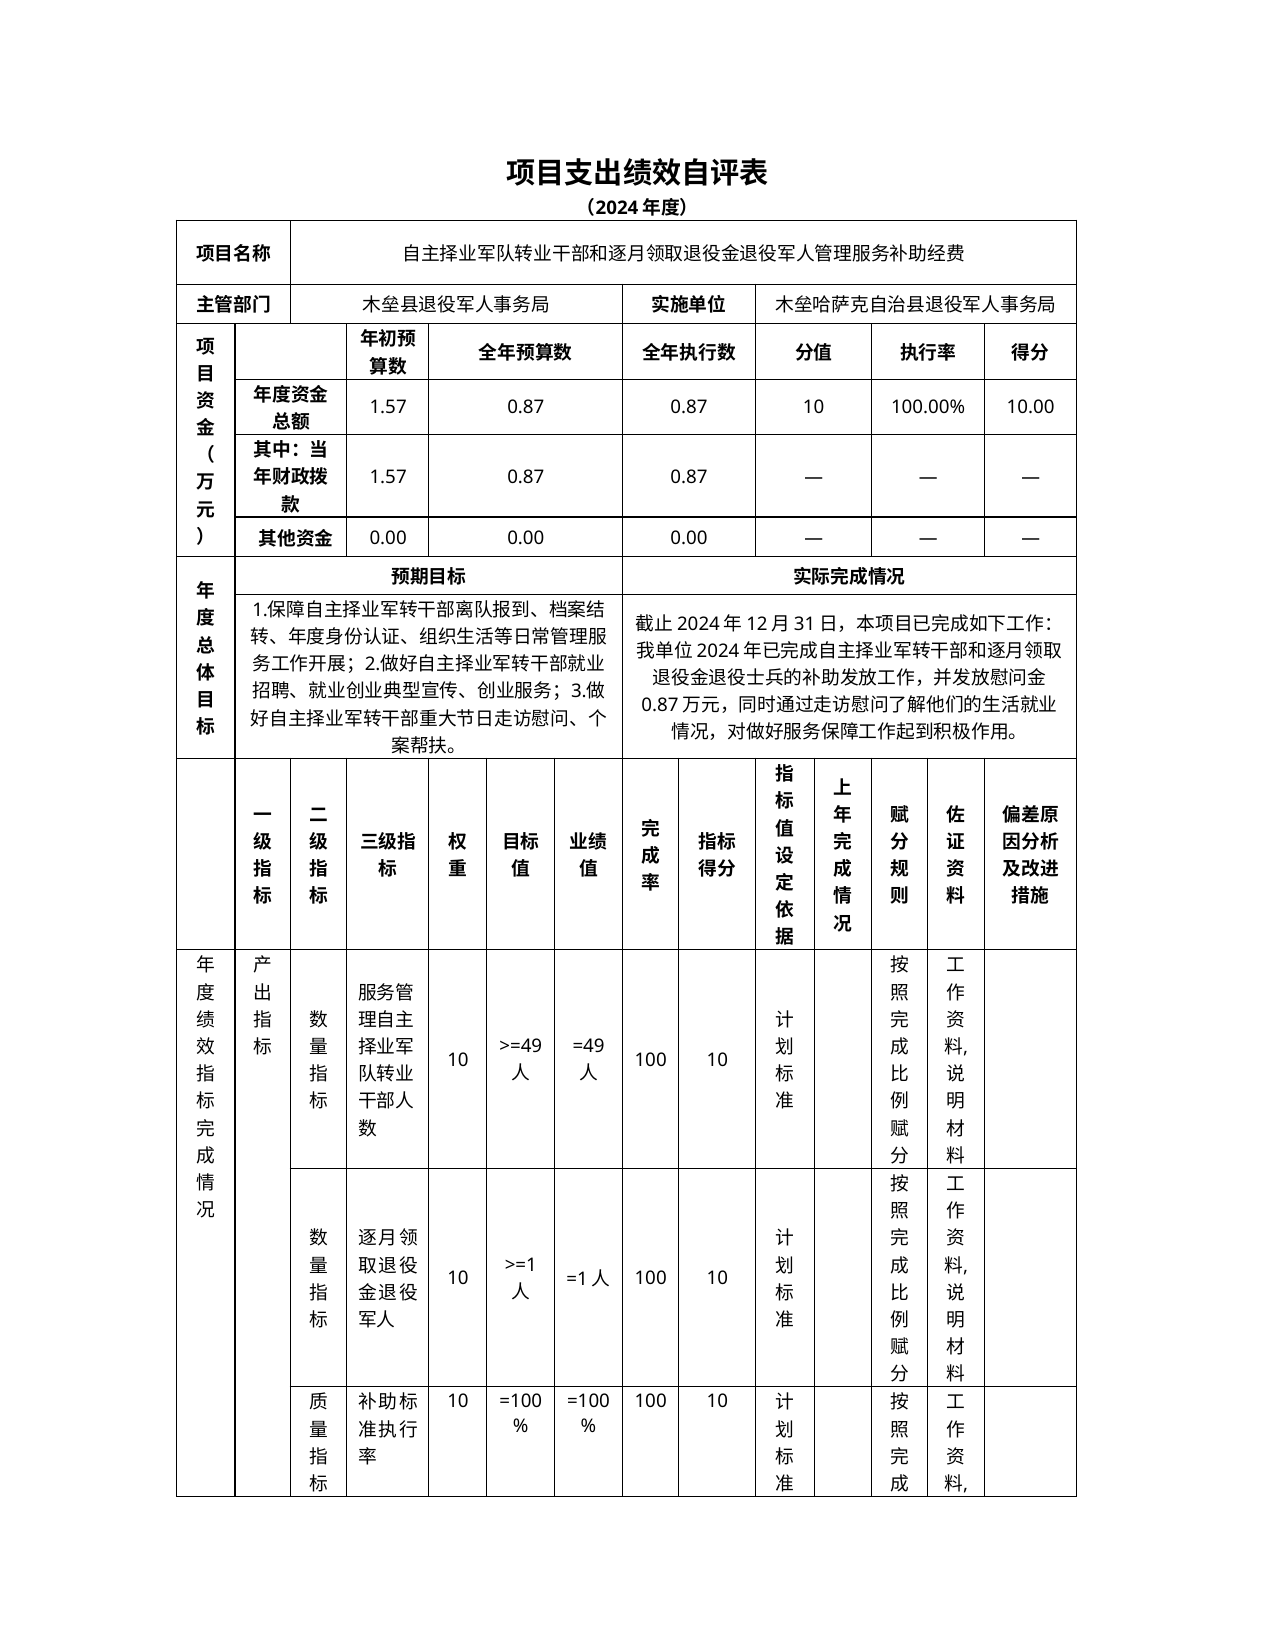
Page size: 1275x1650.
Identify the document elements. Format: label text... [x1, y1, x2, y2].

table_cell — [756, 435, 871, 516]
table_cell 年度总体目标 [177, 557, 234, 758]
table_cell 0.87 [429, 380, 622, 434]
text （2024年度） [187, 192, 1087, 219]
table_cell [815, 950, 871, 1168]
table_cell — [872, 435, 984, 516]
table_cell — [985, 435, 1076, 516]
table_cell 指标值设定依据 [756, 759, 814, 949]
table_cell 100 [623, 950, 678, 1168]
table_cell 木垒哈萨克自治县退役军人事务局 [756, 285, 1076, 323]
table_cell 主管部门 [177, 285, 290, 323]
table_cell 执行率 [872, 324, 984, 378]
table_cell 木垒县退役军人事务局 [291, 285, 622, 323]
table_cell >=49人 [487, 950, 554, 1168]
table_cell 按照完成比例赋分 [872, 1169, 927, 1386]
table_cell 三级指标 [347, 759, 428, 949]
table_cell 预期目标 [236, 557, 622, 593]
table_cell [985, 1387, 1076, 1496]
table_cell 0.87 [429, 435, 622, 516]
table_cell 逐月领取退役金退役军人 [347, 1169, 428, 1386]
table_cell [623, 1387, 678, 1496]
table_cell =49人 [555, 950, 622, 1168]
table_cell 0.00 [429, 518, 622, 556]
table_cell [985, 950, 1076, 1168]
table_cell 其中：当年财政拨款 [236, 435, 346, 516]
table_cell 二级指标 [291, 759, 346, 949]
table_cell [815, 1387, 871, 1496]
table_cell 项目资金 （万元） [177, 324, 234, 556]
table_cell 实施单位 [623, 285, 755, 323]
table_cell 得分 [985, 324, 1076, 378]
table_cell 工作资料,说明材料 [928, 950, 984, 1168]
table_cell 上年完成情况 [815, 759, 871, 949]
table_cell 数量指标 [291, 950, 346, 1168]
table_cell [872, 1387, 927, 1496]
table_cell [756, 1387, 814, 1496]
table_cell 0.00 [623, 518, 755, 556]
table_cell 工作资料,说明材料 [928, 1169, 984, 1386]
table_cell 计划标准 [756, 950, 814, 1168]
table_cell — [872, 518, 984, 556]
table_cell 截止2024年12月31日，本项目已完成如下工作：我单位2024年已完成自主择业军转干部和逐月领取退役金退役士兵的补助发放工作，并发放慰问金0.87万元，同时通过走访慰问了解他们的生活就业情况，对做好服务保障工作起到积极作用。 [623, 595, 1076, 758]
table_cell 10.00 [985, 380, 1076, 434]
table_cell — [756, 518, 871, 556]
table_cell 佐证资料 [928, 759, 984, 949]
table_cell [236, 324, 346, 378]
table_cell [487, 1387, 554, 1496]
table_cell 指标得分 [679, 759, 755, 949]
table_cell 按照完成比例赋分 [872, 950, 927, 1168]
table_cell 0.00 [347, 518, 428, 556]
table_cell — [985, 518, 1076, 556]
table_cell 分值 [756, 324, 871, 378]
table_cell 产出指标 [236, 950, 290, 1496]
table_cell 0.87 [623, 380, 755, 434]
table_cell 赋分规则 [872, 759, 927, 949]
table_cell 10 [429, 1169, 486, 1386]
table_cell [985, 1169, 1076, 1386]
table_cell 年度绩效指标完成情况 [177, 950, 234, 1496]
table_cell 一级指标 [236, 759, 290, 949]
table_cell 业绩值 [555, 759, 622, 949]
table_cell 服务管理自主择业军队转业干部人数 [347, 950, 428, 1168]
table_cell 目标值 [487, 759, 554, 949]
table_cell 10 [429, 950, 486, 1168]
table_cell 1.保障自主择业军转干部离队报到、档案结转、年度身份认证、组织生活等日常管理服务工作开展；2.做好自主择业军转干部就业招聘、就业创业典型宣传、创业服务；3.做好自主择业军转干部重大节日走访慰问、个案帮扶。 [236, 595, 622, 758]
table_cell 补助标准执行率 [347, 1387, 428, 1496]
table_cell 100.00% [872, 380, 984, 434]
table_cell 0.87 [623, 435, 755, 516]
table_cell 1.57 [347, 435, 428, 516]
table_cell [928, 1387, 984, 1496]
table_cell 完成率 [623, 759, 678, 949]
table_cell =1人 [555, 1169, 622, 1386]
table_cell 100 [623, 1169, 678, 1386]
table_cell 全年执行数 [623, 324, 755, 378]
table_cell 其他资金 [236, 518, 346, 556]
table_cell 10 [679, 1169, 755, 1386]
table_cell >=1人 [487, 1169, 554, 1386]
table_cell 全年预算数 [429, 324, 622, 378]
text 项目支出绩效自评表 [187, 150, 1087, 192]
table_cell 10 [679, 950, 755, 1168]
table_cell 偏差原因分析及改进措施 [985, 759, 1076, 949]
table_cell 实际完成情况 [623, 557, 1076, 593]
table_header 项目名称 [177, 221, 290, 283]
table_cell [177, 759, 234, 949]
table_cell 10 [756, 380, 871, 434]
table_cell 1.57 [347, 380, 428, 434]
table_cell [815, 1169, 871, 1386]
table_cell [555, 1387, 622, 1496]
table_cell 年度资金总额 [236, 380, 346, 434]
table_cell 质量指标 [291, 1387, 346, 1496]
table_cell 年初预算数 [347, 324, 428, 378]
table_cell 权重 [429, 759, 486, 949]
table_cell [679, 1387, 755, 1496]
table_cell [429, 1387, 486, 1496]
table_header 自主择业军队转业干部和逐月领取退役金退役军人管理服务补助经费 [291, 221, 1076, 283]
table_cell 数量指标 [291, 1169, 346, 1386]
table_cell 计划标准 [756, 1169, 814, 1386]
